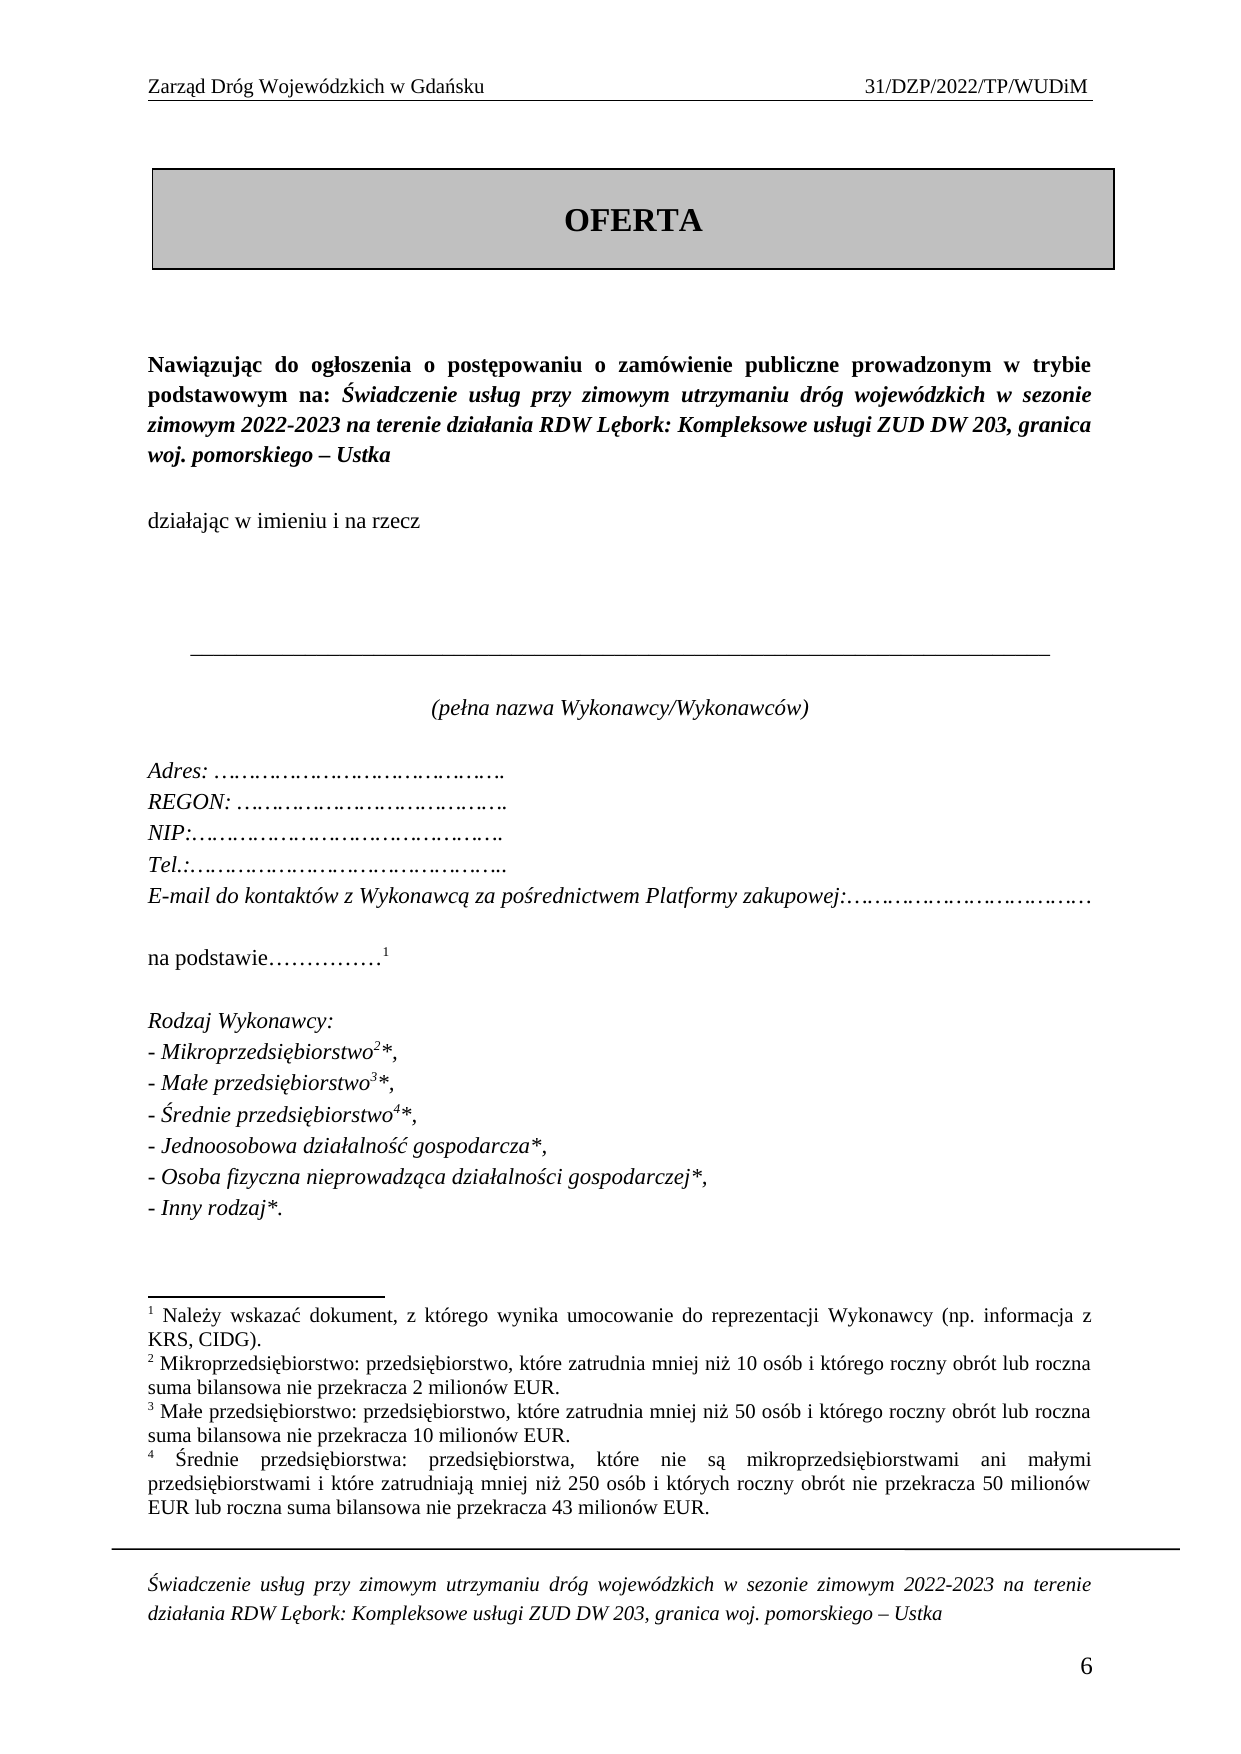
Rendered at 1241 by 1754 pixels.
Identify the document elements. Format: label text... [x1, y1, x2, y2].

text - Osoba fizyczna nieprowadząca działalności gospodarczej*, [148, 1159, 1093, 1191]
text Rodzaj Wykonawcy: [148, 1003, 1093, 1034]
text Nawiązując do ogłoszenia o postępowaniu o zamówienie publiczne prowadzonym w trybie podstawowym na: Świadczenie usług przy zimowym utrzymaniu dróg wojewódzkich w sezonie zimowym 2022-2023 na terenie działania RDW Lębork: Kompleksowe usługi ZUD DW 203, granica woj. pomorskiego – Ustka [148, 351, 1093, 468]
text działając w imieniu i na rzecz [148, 507, 1093, 534]
text E-mail do kontaktów z Wykonawcą za pośrednictwem Platformy zakupowej:……………………………… [148, 878, 1093, 909]
text Adres: ……………………………………. [148, 753, 1093, 784]
text - Średnie przedsiębiorstwo*, [148, 1097, 1093, 1128]
text Tel.:……………………………………….. [148, 847, 1093, 878]
text - Mikroprzedsiębiorstwo*, [148, 1034, 1093, 1066]
text - Małe przedsiębiorstwo*, [148, 1066, 1093, 1097]
text REGON: …………………………………. [148, 784, 1093, 816]
text ___________________________________________________________________________ (pełna nazwa Wykonawcy/Wykonawców) [148, 628, 1093, 722]
text NIP:………………………………………. [148, 816, 1093, 847]
text - Jednoosobowa działalność gospodarcza*, [148, 1128, 1093, 1159]
text na podstawie…………… [148, 941, 1093, 972]
text - Inny rodzaj*. [148, 1191, 1093, 1222]
